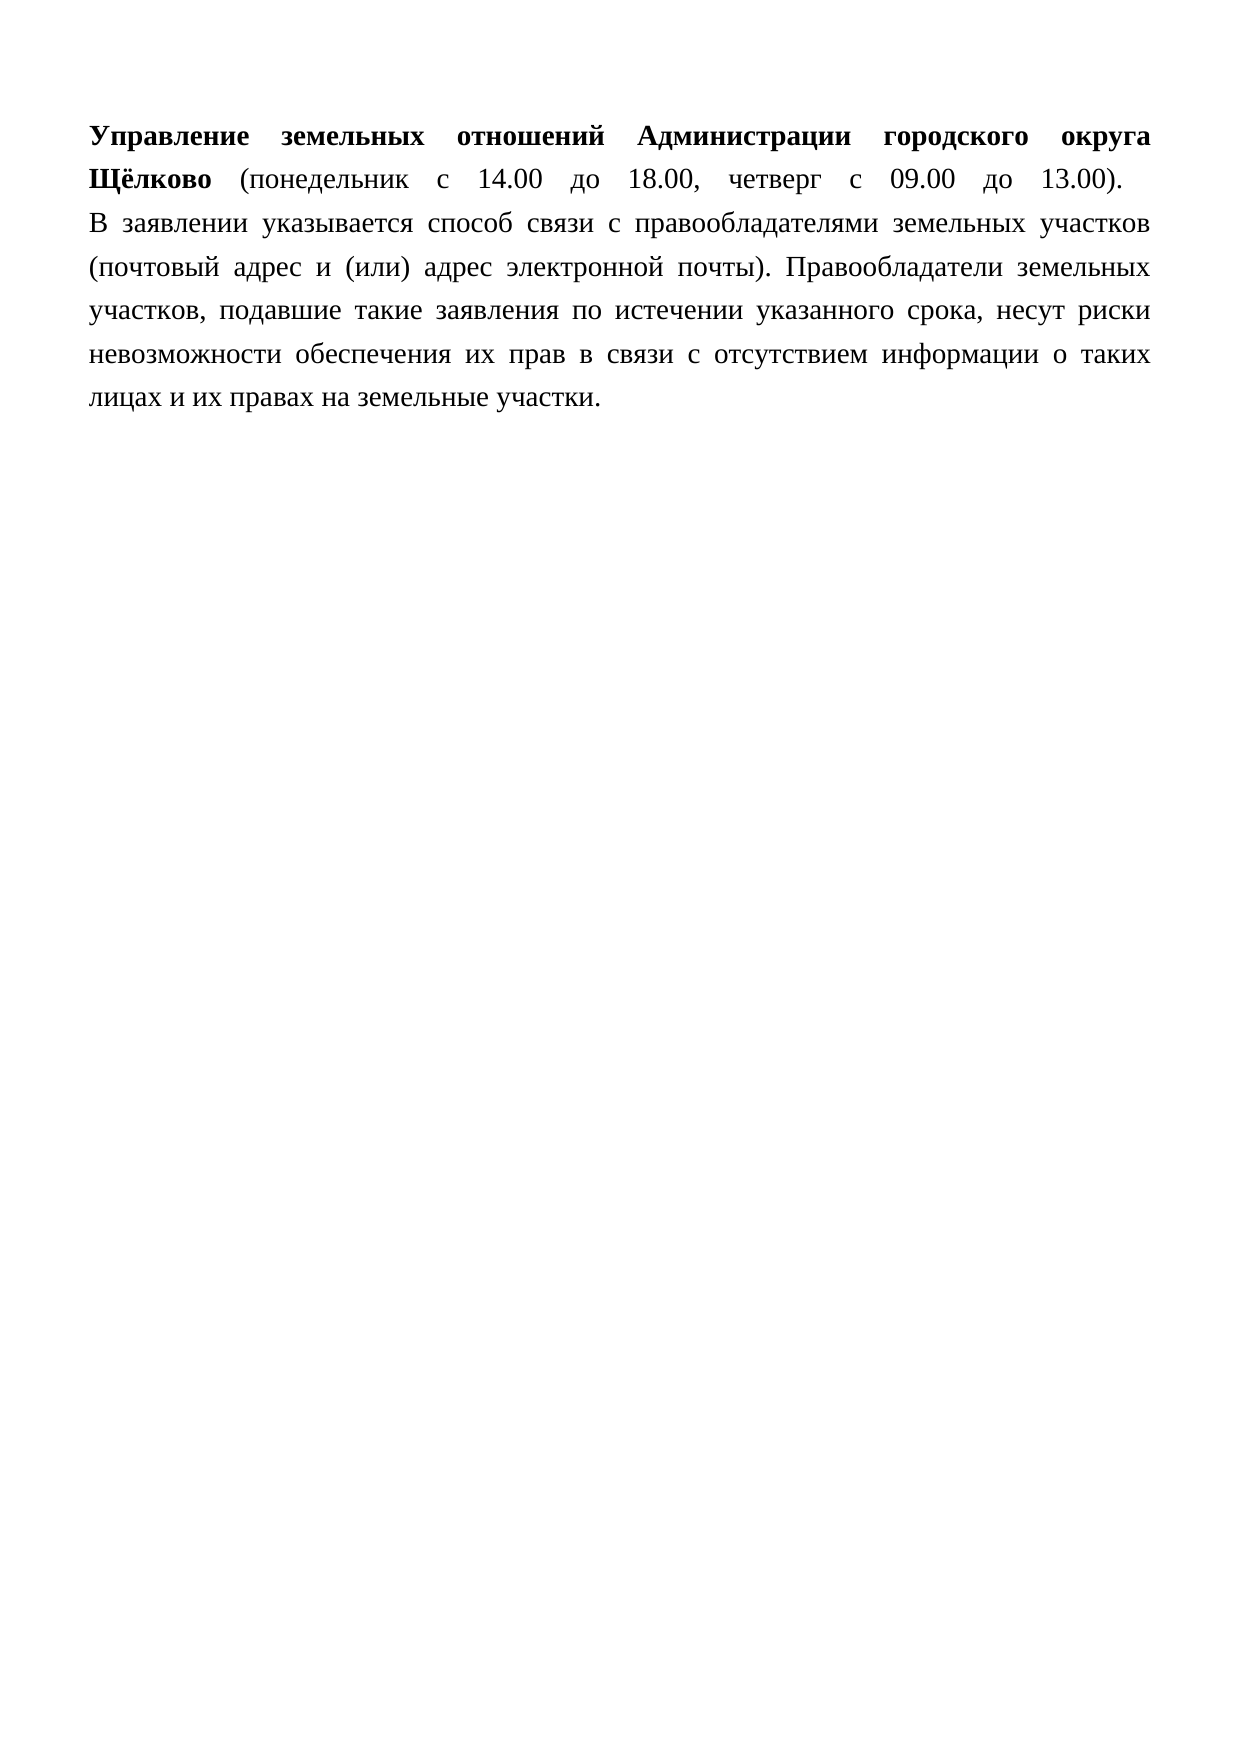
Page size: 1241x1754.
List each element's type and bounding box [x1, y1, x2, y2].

text [89, 118, 1152, 413]
